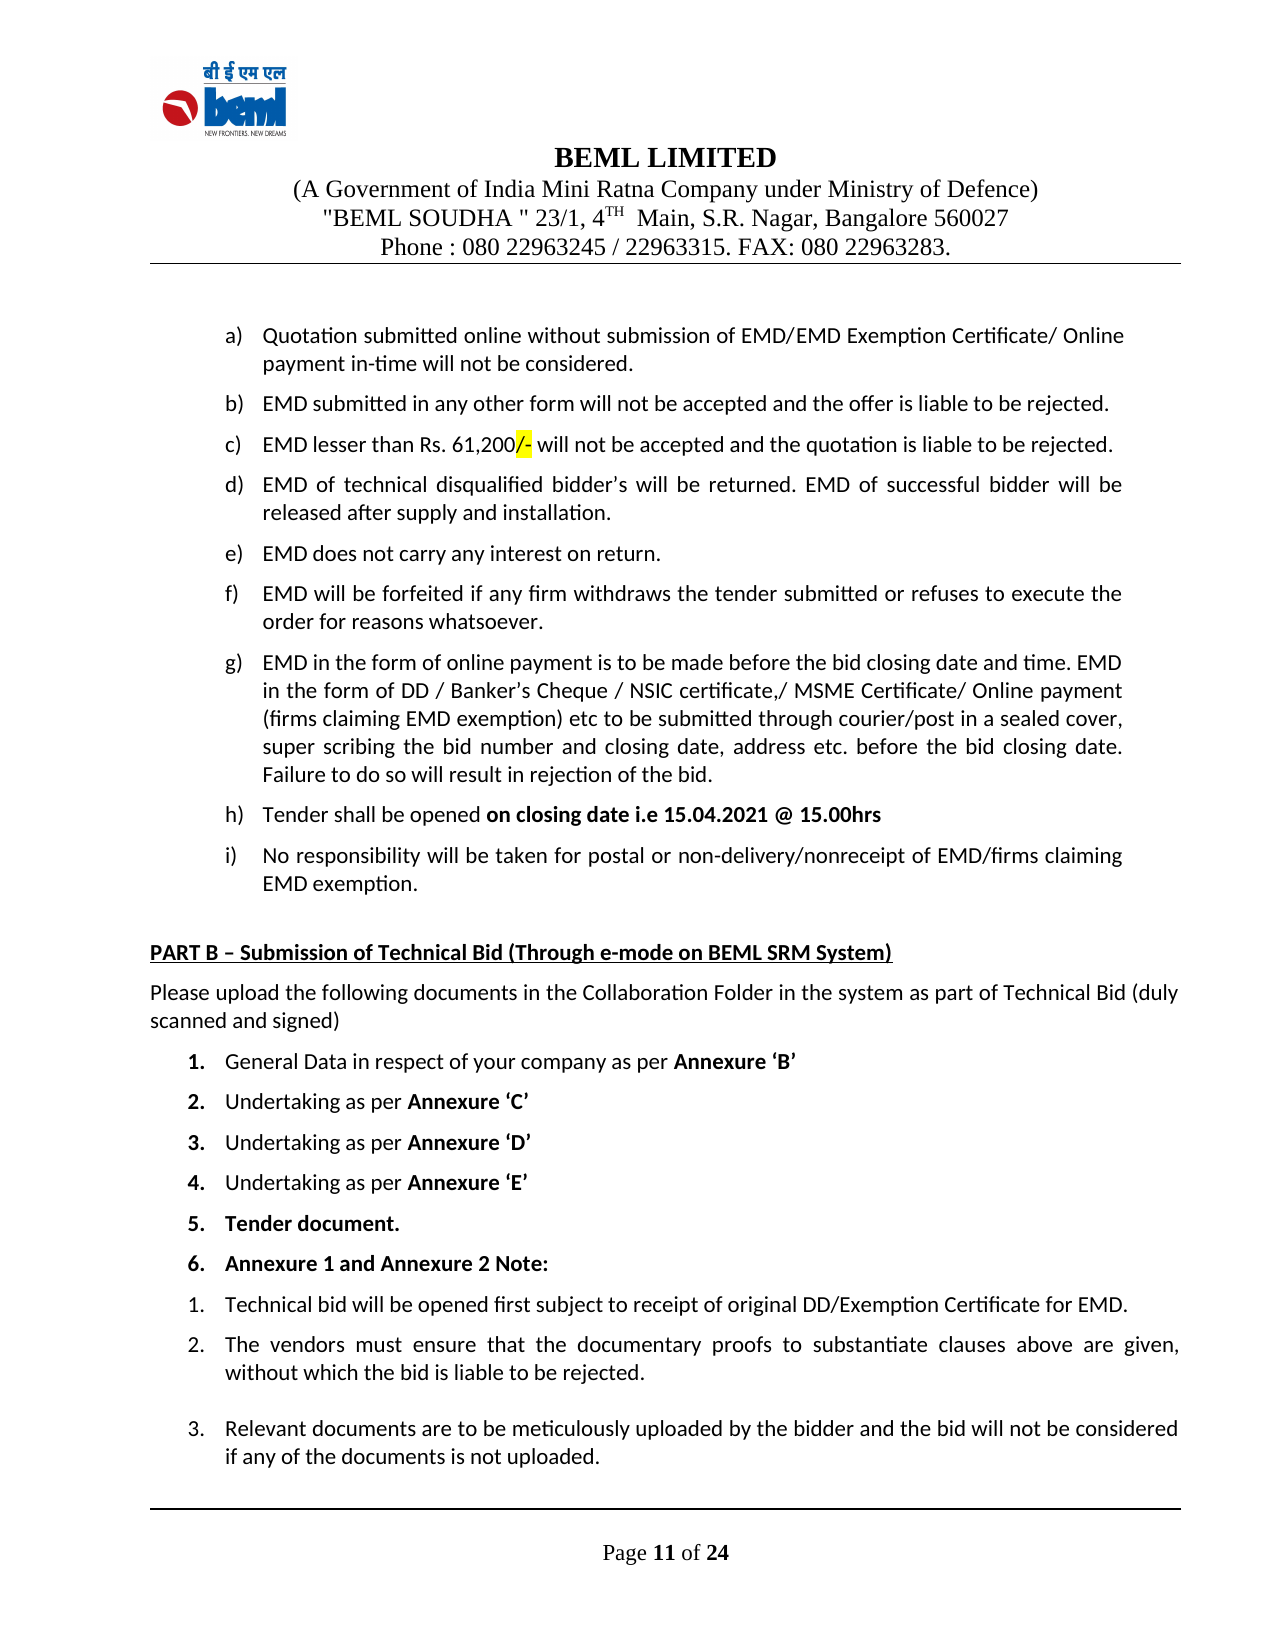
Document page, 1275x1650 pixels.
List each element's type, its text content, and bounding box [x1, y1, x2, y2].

list Technical bid will be opened first subject to receipt of original DD/Exemption Certificate for EMD. [187, 1290, 1181, 1318]
text Please upload the following documents in the Collaboration Folder in the system as part of Technical Bid (duly scanned and signed) [150, 978, 1181, 1034]
list EMD submitted in any other form will not be accepted and the offer is liable to be rejected. [225, 389, 1124, 417]
list Undertaking as per Annexure ‘E’ [187, 1168, 1181, 1196]
text PART B – Submission of Technical Bid (Through e-mode on BEML SRM System) [150, 938, 1181, 966]
list Quotation submitted online without submission of EMD/EMD Exemption Certificate/ Online payment in-time will not be considered. [225, 321, 1124, 377]
list EMD will be forfeited if any firm withdraws the tender submitted or refuses to execute the order for reasons whatsoever. [225, 579, 1124, 636]
list EMD lesser than Rs. 61,200/- will not be accepted and the quotation is liable to be rejected. [225, 430, 516, 458]
list Tender document. [187, 1209, 1181, 1237]
list Tender shall be opened on closing date i.e 15.04.2021 @ 15.00hrs [225, 801, 1124, 829]
list EMD lesser than Rs. 61,200/- will not be accepted and the quotation is liable to be rejected. [532, 430, 1124, 458]
list EMD of technical disqualified bidder’s will be returned. EMD of successful bidder will be released after supply and installation. [225, 470, 1124, 526]
list Relevant documents are to be meticulously uploaded by the bidder and the bid will not be considered if any of the documents is not uploaded. [187, 1414, 1181, 1471]
list Annexure 1 and Annexure 2 Note: [187, 1249, 1181, 1277]
list EMD in the form of online payment is to be made before the bid closing date and time. EMD in the form of DD / Banker’s Cheque / NSIC certificate,/ MSME Certificate/ Online payment (firms claiming EMD exemption) etc to be submitted through courier/post in a sealed cover, super scribing the bid number and closing date, address etc. before the bid closing date. Failure to do so will result in rejection of the bid. [225, 648, 1124, 788]
list Undertaking as per Annexure ‘C’ [187, 1087, 1181, 1115]
list No responsibility will be taken for postal or non-delivery/nonreceipt of EMD/firms claiming EMD exemption. [225, 841, 1124, 897]
picture [150, 56, 299, 141]
list General Data in respect of your company as per Annexure ‘B’ [187, 1047, 1181, 1075]
list EMD does not carry any interest on return. [225, 539, 1124, 567]
list The vendors must ensure that the documentary proofs to substantiate clauses above are given, without which the bid is liable to be rejected. [187, 1330, 1181, 1386]
list Undertaking as per Annexure ‘D’ [187, 1128, 1181, 1156]
